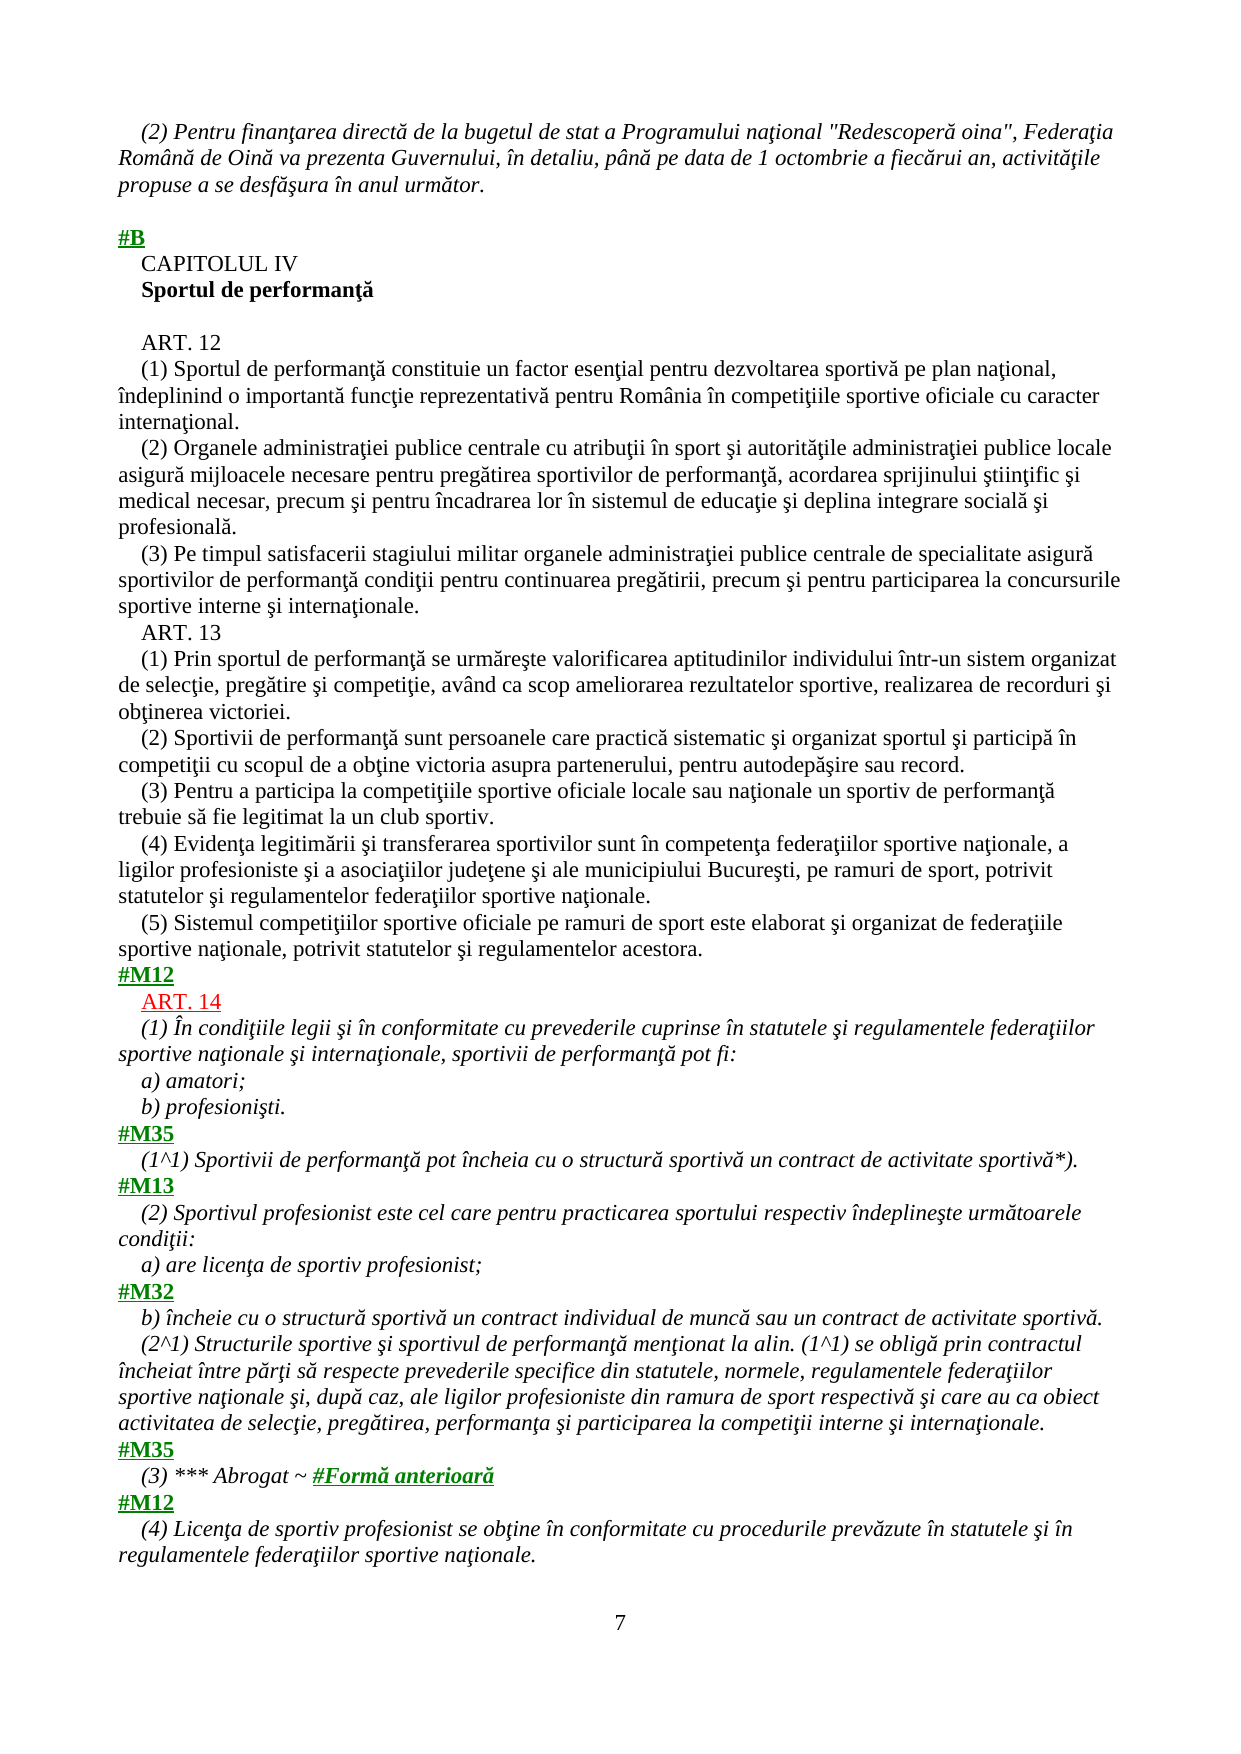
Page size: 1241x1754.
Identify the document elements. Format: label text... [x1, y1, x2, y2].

text (2) Sportivii de performanţă sunt persoanele care practică sistematic şi organizat sportul şi participă în competiţii cu scopul de a obţine victoria asupra partenerului, pentru autodepăşire sau record. [118, 724, 1122, 777]
text (3) Pentru a participa la competiţiile sportive oficiale locale sau naţionale un sportiv de performanţă trebuie să fie legitimat la un club sportiv. [118, 777, 1122, 830]
text #M12 [118, 961, 1122, 988]
text (4) Licenţa de sportiv profesionist se obţine în conformitate cu procedurile prevăzute în statutele şi în regulamentele federaţiilor sportive naţionale. [118, 1515, 1122, 1568]
text Sportul de performanţă [118, 276, 1122, 303]
text (3) *** Abrogat ~ #Formă anterioară [118, 1462, 1122, 1488]
text #M32 [118, 1278, 1122, 1304]
text a) amatori; [118, 1067, 1122, 1093]
text (3) Pe timpul satisfacerii stagiului militar organele administraţiei publice centrale de specialitate asigură sportivilor de performanţă condiţii pentru continuarea pregătirii, precum şi pentru participarea la concursurile sportive interne şi internaţionale. [118, 540, 1122, 619]
text (1) Sportul de performanţă constituie un factor esenţial pentru dezvoltarea sportivă pe plan naţional, îndeplinind o importantă funcţie reprezentativă pentru România în competiţiile sportive oficiale cu caracter internaţional. [118, 355, 1122, 434]
text (2) Organele administraţiei publice centrale cu atribuţii în sport şi autorităţile administraţiei publice locale asigură mijloacele necesare pentru pregătirea sportivilor de performanţă, acordarea sprijinului ştiinţific şi medical necesar, precum şi pentru încadrarea lor în sistemul de educaţie şi deplina integrare socială şi profesională. [118, 434, 1122, 540]
text (1) Prin sportul de performanţă se urmăreşte valorificarea aptitudinilor individului într-un sistem organizat de selecţie, pregătire şi competiţie, având ca scop ameliorarea rezultatelor sportive, realizarea de recorduri şi obţinerea victoriei. [118, 645, 1122, 724]
text #B [118, 223, 1122, 250]
text CAPITOLUL IV [118, 250, 1122, 276]
text #M35 [118, 1119, 1122, 1146]
text (2) Pentru finanţarea directă de la bugetul de stat a Programului naţional "Redescoperă oina", Federaţia Română de Oină va prezenta Guvernului, în detaliu, până pe data de 1 octombrie a fiecărui an, activităţile propuse a se desfăşura în anul următor. [118, 118, 1122, 197]
text (5) Sistemul competiţiilor sportive oficiale pe ramuri de sport este elaborat şi organizat de federaţiile sportive naţionale, potrivit statutelor şi regulamentelor acestora. [118, 909, 1122, 961]
text #M12 [118, 1488, 1122, 1515]
text (2^1) Structurile sportive şi sportivul de performanţă menţionat la alin. (1^1) se obligă prin contractul încheiat între părţi să respecte prevederile specifice din statutele, normele, regulamentele federaţiilor sportive naţionale şi, după caz, ale ligilor profesioniste din ramura de sport respectivă şi care au ca obiect activitatea de selecţie, pregătirea, performanţa şi participarea la competiţii interne şi internaţionale. [118, 1330, 1122, 1436]
text ART. 14 [118, 988, 1122, 1014]
text b) profesionişti. [118, 1093, 1122, 1119]
text (1^1) Sportivii de performanţă pot încheia cu o structură sportivă un contract de activitate sportivă*). [118, 1146, 1122, 1172]
text ART. 13 [118, 619, 1122, 645]
text ART. 12 [118, 329, 1122, 355]
text (1) În condiţiile legii şi în conformitate cu prevederile cuprinse în statutele şi regulamentele federaţiilor sportive naţionale şi internaţionale, sportivii de performanţă pot fi: [118, 1014, 1122, 1067]
text #M13 [118, 1172, 1122, 1199]
text #M35 [118, 1436, 1122, 1462]
text (2) Sportivul profesionist este cel care pentru practicarea sportului respectiv îndeplineşte următoarele condiţii: [118, 1199, 1122, 1251]
text b) încheie cu o structură sportivă un contract individual de muncă sau un contract de activitate sportivă. [118, 1304, 1122, 1330]
text (4) Evidenţa legitimării şi transferarea sportivilor sunt în competenţa federaţiilor sportive naţionale, a ligilor profesioniste şi a asociaţiilor judeţene şi ale municipiului Bucureşti, pe ramuri de sport, potrivit statutelor şi regulamentelor federaţiilor sportive naţionale. [118, 830, 1122, 909]
text a) are licenţa de sportiv profesionist; [118, 1251, 1122, 1278]
